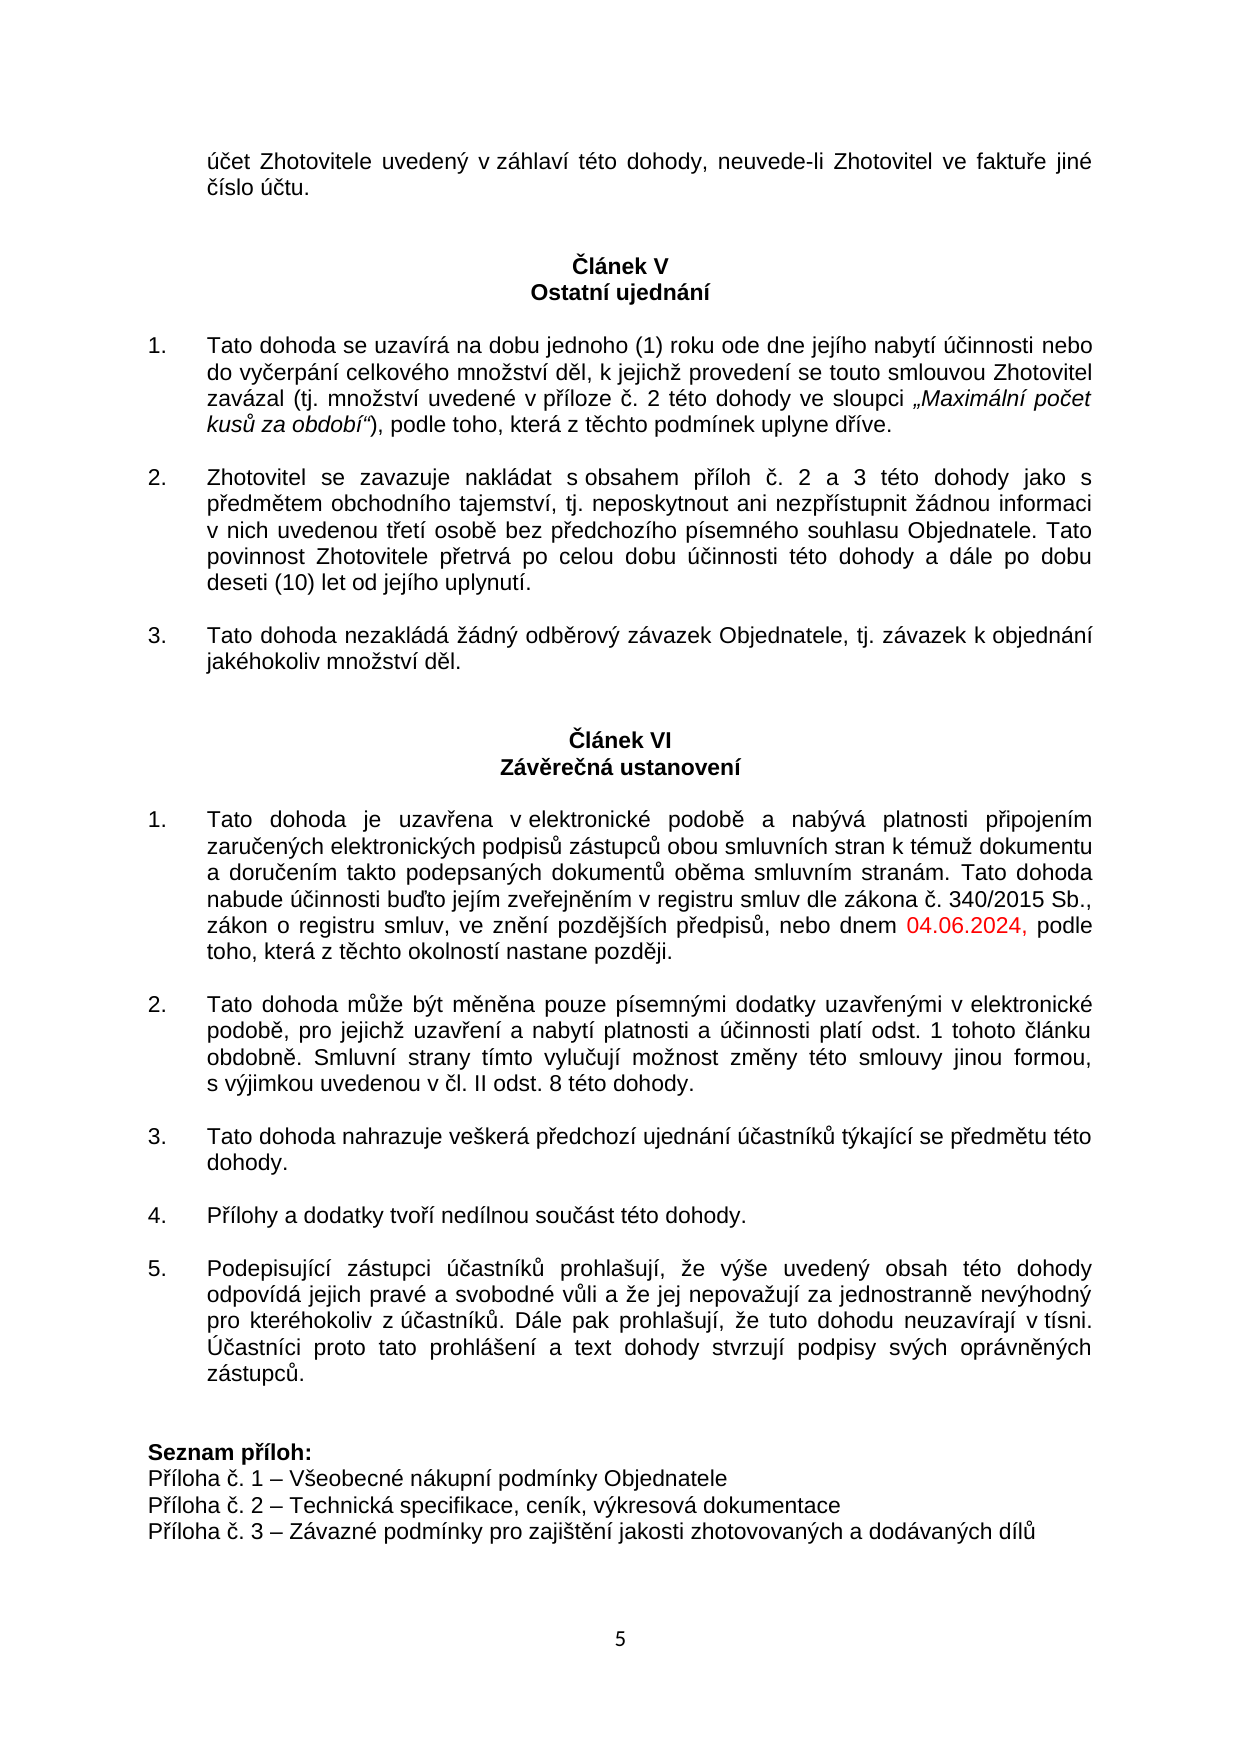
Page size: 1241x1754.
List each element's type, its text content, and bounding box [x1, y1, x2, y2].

list Tato dohoda může být měněna pouze písemnými dodatky uzavřenými v elektronické podobě, pro jejichž uzavření a nabytí platnosti a účinnosti platí odst. 1 tohoto článku obdobně. Smluvní strany tímto vylučují možnost změny této smlouvy jinou formou, s výjimkou uvedenou v čl. II odst. 8 této dohody. [148, 991, 1093, 1096]
text Ostatní ujednání [148, 279, 1093, 306]
list Podepisující zástupci účastníků prohlašují, že výše uvedený obsah této dohody odpovídá jejich pravé a svobodné vůli a že jej nepovažují za jednostranně nevýhodný pro kteréhokoliv z účastníků. Dále pak prohlašují, že tuto dohodu neuzavírají v tísni. Účastníci proto tato prohlášení a text dohody stvrzují podpisy svých oprávněných zástupců. [148, 1254, 1093, 1386]
list Zhotovitel se zavazuje nakládat s obsahem příloh č. 2 a 3 této dohody jako s předmětem obchodního tajemství, tj. neposkytnout ani nezpřístupnit žádnou informaci v nich uvedenou třetí osobě bez předchozího písemného souhlasu Objednatele. Tato povinnost Zhotovitele přetrvá po celou dobu účinnosti této dohody a dále po dobu deseti (10) let od jejího uplynutí. [148, 464, 1093, 596]
list Přílohy a dodatky tvoří nedílnou součást této dohody. [148, 1202, 1093, 1228]
text Příloha č. 3 – Závazné podmínky pro zajištění jakosti zhotovovaných a dodávaných dílů [148, 1518, 1093, 1544]
list Tato dohoda nahrazuje veškerá předchozí ujednání účastníků týkající se předmětu této dohody. [148, 1123, 1093, 1175]
text Seznam příloh: [148, 1439, 1093, 1465]
list Tato dohoda se uzavírá na dobu jednoho (1) roku ode dne jejího nabytí účinnosti nebo do vyčerpání celkového množství děl, k jejichž provedení se touto smlouvou Zhotovitel zavázal (tj. množství uvedené v příloze č. 2 této dohody ve sloupci „Maximální počet kusů za období“), podle toho, která z těchto podmínek uplyne dříve. [148, 332, 1093, 437]
text Závěrečná ustanovení [148, 754, 1093, 780]
list Tato dohoda je uzavřena v elektronické podobě a nabývá platnosti připojením zaručených elektronických podpisů zástupců obou smluvních stran k témuž dokumentu a doručením takto podepsaných dokumentů oběma smluvním stranám. Tato dohoda nabude účinnosti buďto jejím zveřejněním v registru smluv dle zákona č. 340/2015 Sb., zákon o registru smluv, ve znění pozdějších předpisů, nebo dnem 04.06.2024, podle toho, která z těchto okolností nastane později. [148, 806, 1093, 964]
list Tato dohoda nezakládá žádný odběrový závazek Objednatele, tj. závazek k objednání jakéhokoliv množství děl. [148, 622, 1093, 675]
text Příloha č. 2 – Technická specifikace, ceník, výkresová dokumentace [148, 1492, 1093, 1518]
text Příloha č. 1 – Všeobecné nákupní podmínky Objednatele [148, 1465, 1093, 1492]
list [148, 148, 1093, 200]
text Článek V [148, 253, 1093, 279]
text Článek VI [148, 727, 1093, 754]
